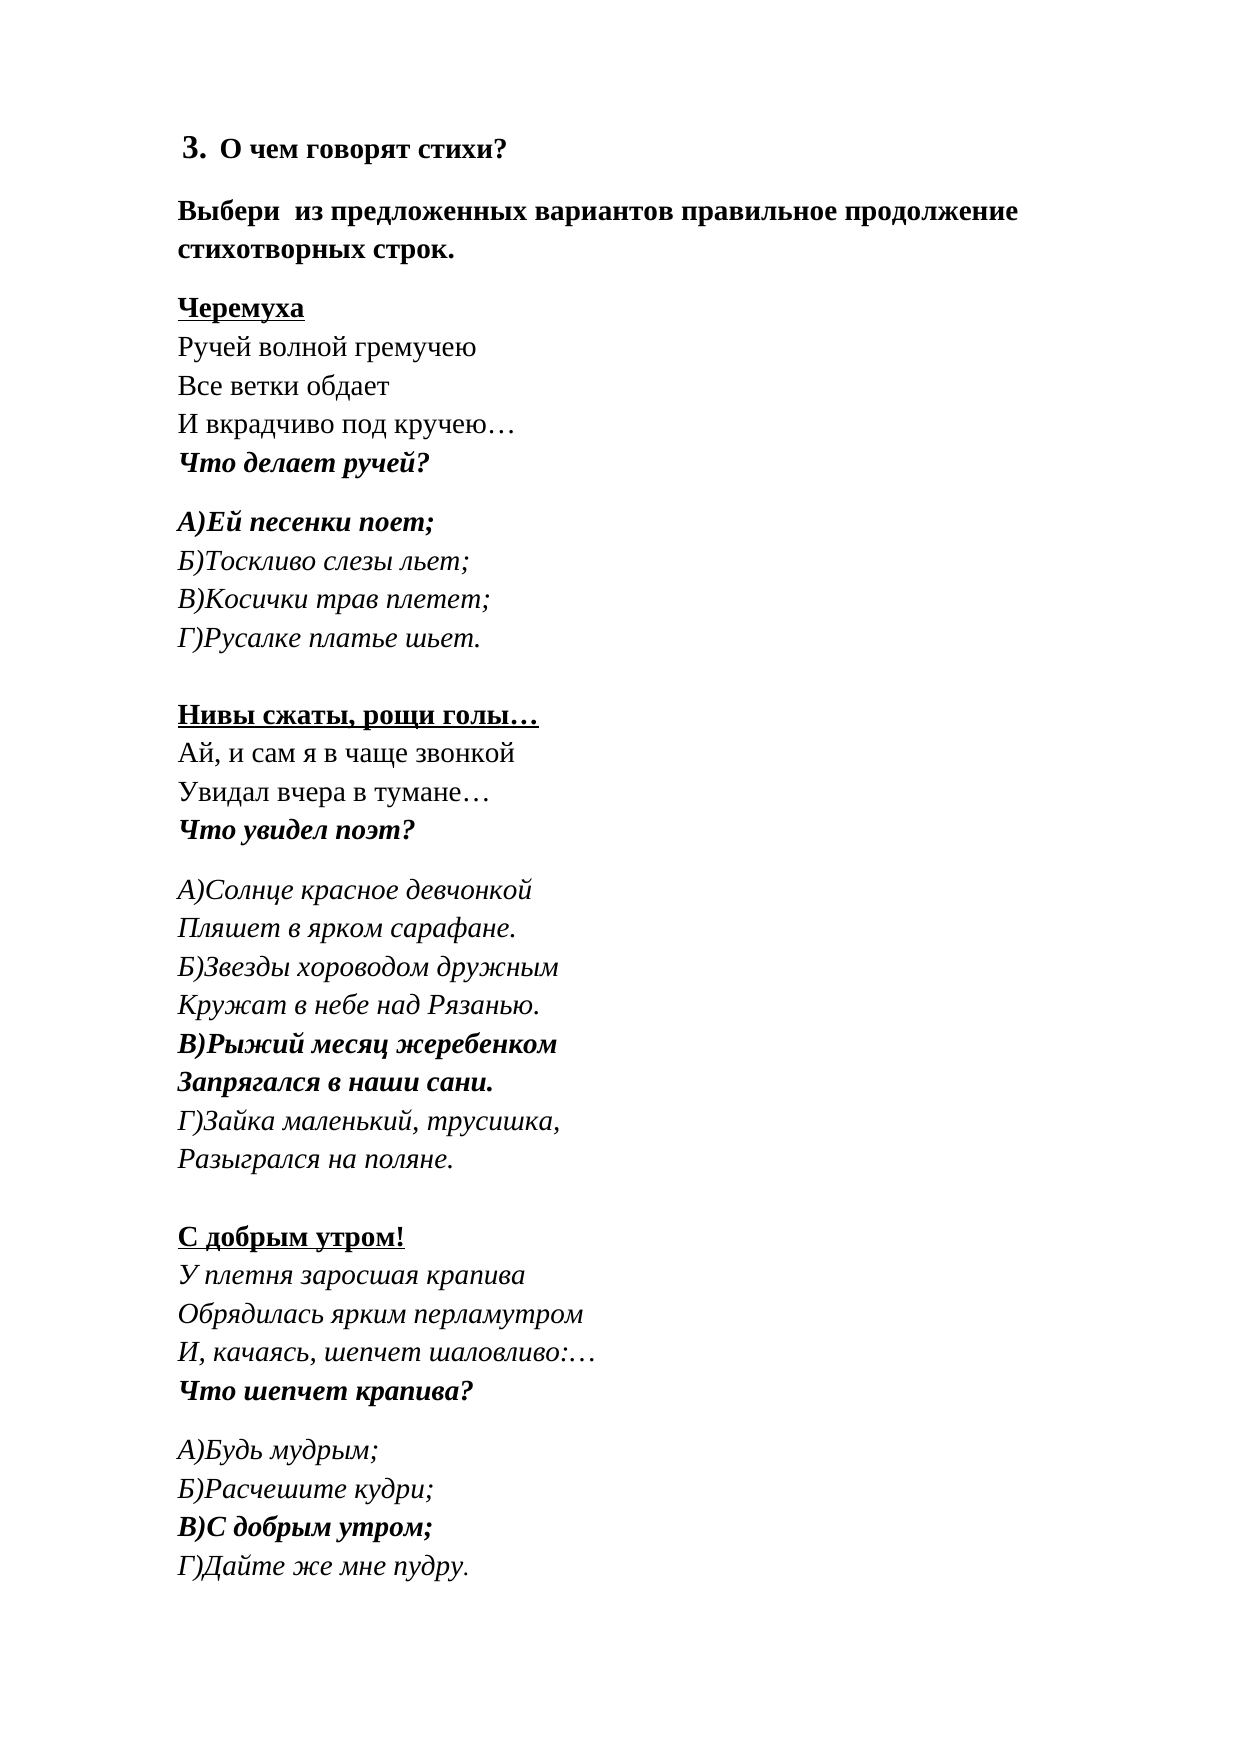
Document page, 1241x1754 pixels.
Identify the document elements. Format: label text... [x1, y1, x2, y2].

text В)С добрым утром; [177, 1509, 1152, 1543]
text Г)Русалке платье шьет. [177, 620, 1152, 653]
text Пляшет в ярком сарафане. [177, 910, 1152, 944]
text Что увидел поэт? [177, 812, 1152, 846]
text Запрягался в наши сани. [177, 1064, 1152, 1098]
text Г)Зайка маленький, трусишка, [177, 1103, 1152, 1137]
text Увидал вчера в тумане… [177, 774, 1152, 807]
text С добрым утром! [177, 1219, 1152, 1252]
text Ай, и сам я в чаще звонкой [177, 735, 1152, 769]
text А)Будь мудрым; [177, 1432, 1152, 1466]
text Что шепчет крапива? [177, 1373, 1152, 1406]
text Кружат в небе над Рязанью. [177, 987, 1152, 1021]
text И вкрадчиво под кручею… [177, 406, 1152, 440]
text Б)Расчешите кудри; [177, 1471, 1152, 1504]
text И, качаясь, шепчет шаловливо:… [177, 1334, 1152, 1368]
text Нивы сжаты, рощи голы… [177, 697, 1152, 730]
text Б)Тоскливо слезы льет; [177, 543, 1152, 576]
text Ручей волной гремучею [177, 329, 1152, 363]
text А)Солнце красное девчонкой [177, 872, 1152, 905]
text Что делает ручей? [177, 445, 1152, 478]
text Выбери из предложенных вариантов правильное продолжение стихотворных строк. [177, 193, 1152, 265]
text В)Рыжий месяц жеребенком [177, 1026, 1152, 1059]
text Черемуха [177, 291, 1152, 324]
text Обрядилась ярким перламутром [177, 1296, 1152, 1329]
text А)Ей песенки поет; [177, 504, 1152, 538]
text Все ветки обдает [177, 368, 1152, 401]
list О чем говорят стихи? [182, 128, 1152, 166]
text У плетня заросшая крапива [177, 1257, 1152, 1291]
text Г)Дайте же мне пудру. [177, 1548, 1152, 1581]
text В)Косички трав плетет; [177, 581, 1152, 615]
text Б)Звезды хороводом дружным [177, 949, 1152, 982]
text Разыгрался на поляне. [177, 1142, 1152, 1175]
